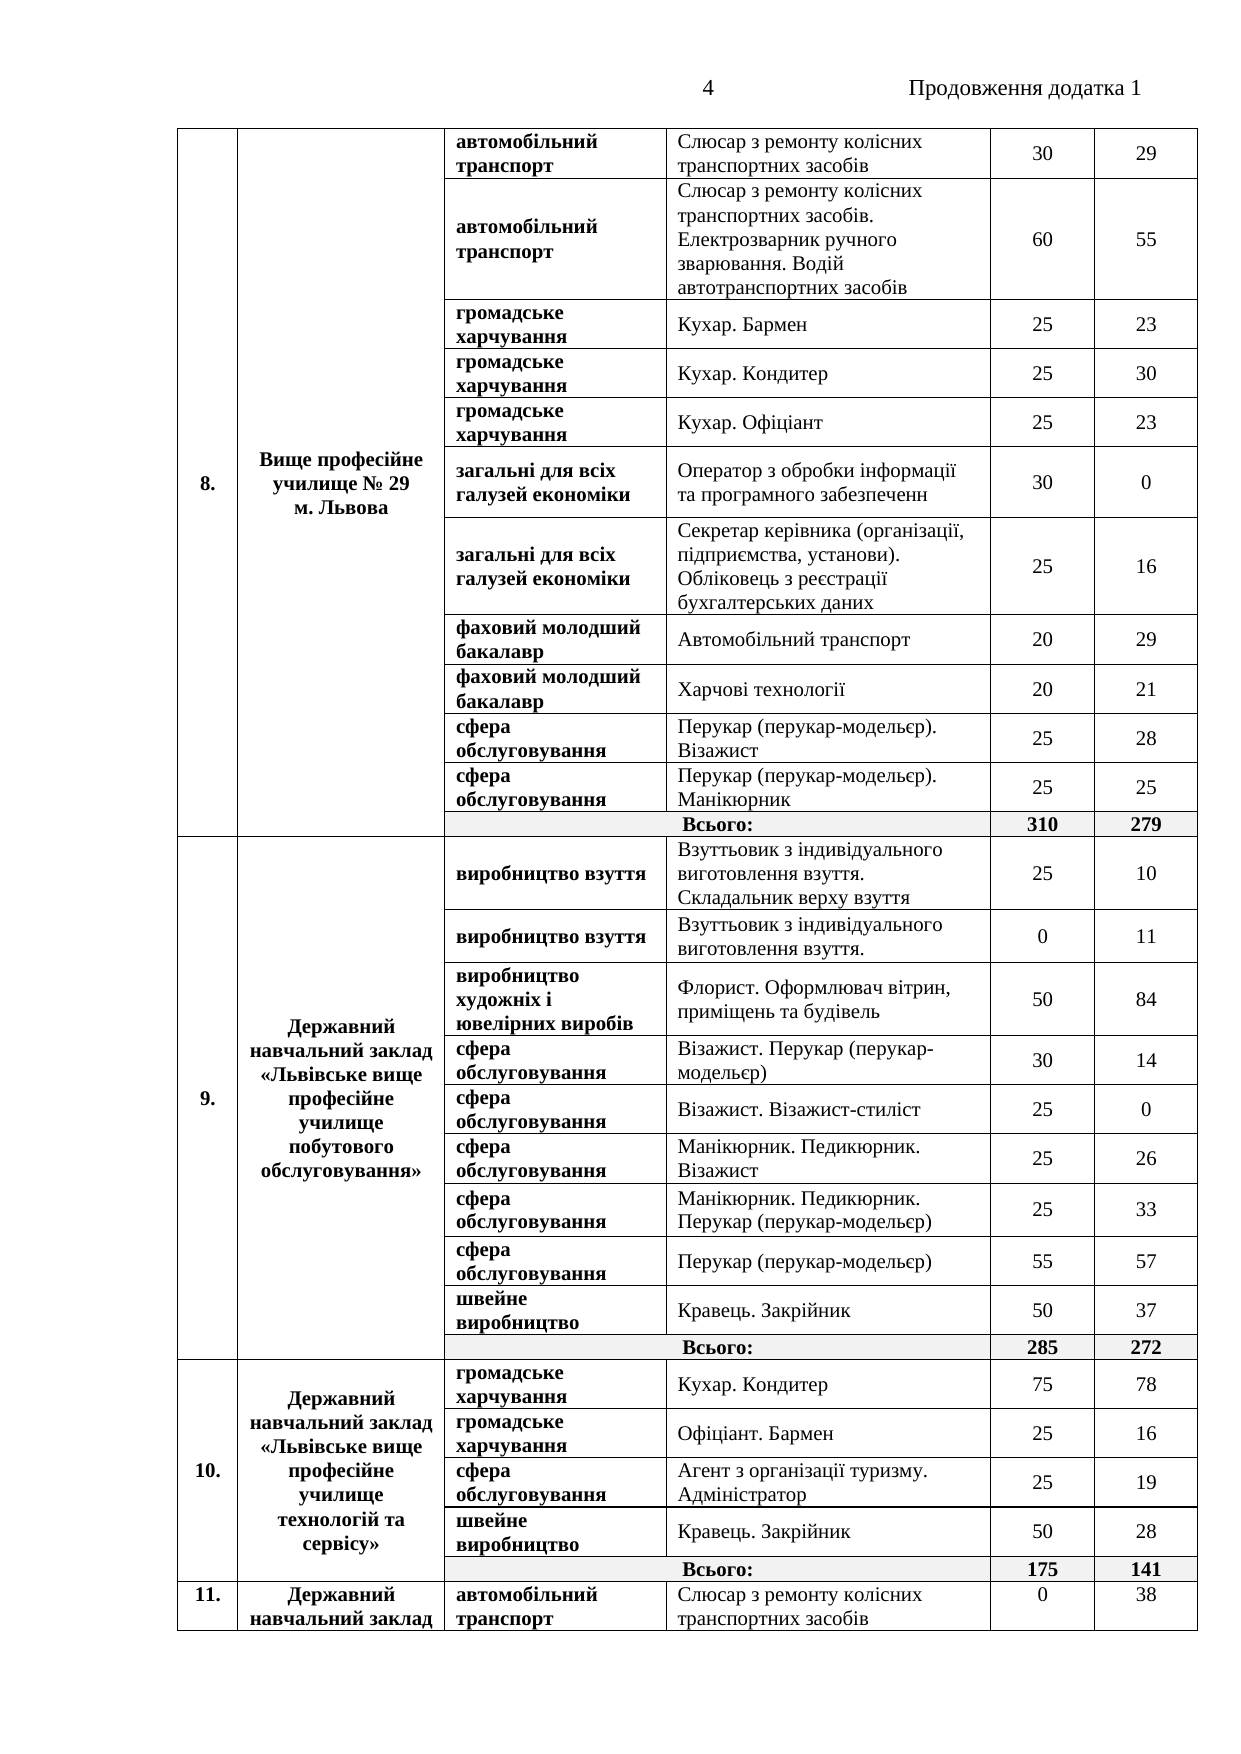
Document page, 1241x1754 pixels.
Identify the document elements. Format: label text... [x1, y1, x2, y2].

table_cell 78 [1095, 1360, 1197, 1408]
table_cell 141 [1095, 1557, 1197, 1581]
table_cell 21 [1095, 665, 1197, 713]
table_cell Кухар. Кондитер [667, 1360, 990, 1408]
table_cell Слюсар з ремонту колісних транспортних засобів. Електрозварник ручного зварювання. Водій автотранспортних засобів [667, 179, 990, 299]
table_cell 25 [991, 349, 1094, 397]
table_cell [445, 1582, 666, 1630]
table_cell 8. [178, 129, 237, 836]
table_cell 30 [991, 1036, 1094, 1084]
table_cell загальні для всіх галузей економіки [445, 518, 666, 614]
table_cell Вище професійне училище № 29 м. Львова [238, 129, 444, 836]
table_cell Манікюрник. Педикюрник. Перукар (перукар-модельєр) [667, 1184, 990, 1236]
table_cell 25 [991, 398, 1094, 446]
table_cell 25 [991, 1085, 1094, 1133]
table_cell 285 [991, 1335, 1094, 1359]
table_cell 28 [1095, 1508, 1197, 1556]
table_cell 75 [991, 1360, 1094, 1408]
table_cell Перукар (перукар-модельєр). Візажист [667, 714, 990, 762]
table_cell автомобільний транспорт [445, 179, 666, 299]
table_cell Агент з організації туризму. Адміністратор [667, 1458, 990, 1506]
table_cell загальні для всіх галузей економіки [445, 447, 666, 517]
table_cell 30 [991, 129, 1094, 177]
table_cell 29 [1095, 129, 1197, 177]
table_cell сфера обслуговування [445, 1036, 666, 1084]
table_cell 84 [1095, 963, 1197, 1035]
table_cell 272 [1095, 1335, 1197, 1359]
table_cell Державний навчальний заклад «Львівське вище професійне училище технологій та сервісу» [238, 1360, 444, 1581]
table_cell 9. [178, 837, 237, 1359]
table_cell 25 [991, 300, 1094, 348]
table_cell Харчові технології [667, 665, 990, 713]
table_cell 57 [1095, 1237, 1197, 1285]
table_cell 23 [1095, 398, 1197, 446]
table_cell фаховий молодший бакалавр [445, 665, 666, 713]
table_cell сфера обслуговування [445, 714, 666, 762]
table_cell Слюсар з ремонту колісних транспортних засобів [667, 129, 990, 177]
table_cell громадське харчування [445, 398, 666, 446]
table_cell 33 [1095, 1184, 1197, 1236]
table_cell 50 [991, 963, 1094, 1035]
table_cell автомобільний транспорт [445, 129, 666, 177]
table_cell Кухар. Офіціант [667, 398, 990, 446]
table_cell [238, 1582, 444, 1630]
table_cell 25 [991, 837, 1094, 909]
table_cell 20 [991, 615, 1094, 663]
table_cell 60 [991, 179, 1094, 299]
table_cell сфера обслуговування [445, 1184, 666, 1236]
table_cell 25 [1095, 763, 1197, 811]
table_cell швейне виробництво [445, 1508, 666, 1556]
table_cell 25 [991, 763, 1094, 811]
table_cell Всього: [445, 1335, 990, 1359]
table_cell Візажист. Візажист-стиліст [667, 1085, 990, 1133]
table_cell 310 [991, 812, 1094, 836]
table_cell Слюсар з ремонту колісних транспортних засобів [667, 1582, 990, 1630]
table_cell Візажист. Перукар (перукар-модельєр) [667, 1036, 990, 1084]
table_cell Перукар (перукар-модельєр) [667, 1237, 990, 1285]
table_cell 28 [1095, 714, 1197, 762]
table_cell 50 [991, 1286, 1094, 1334]
table_cell Офіціант. Бармен [667, 1409, 990, 1457]
table_cell 25 [991, 714, 1094, 762]
table_cell 16 [1095, 1409, 1197, 1457]
table_cell виробництво взуття [445, 910, 666, 962]
table_cell 26 [1095, 1134, 1197, 1182]
table_cell Кухар. Бармен [667, 300, 990, 348]
table_cell 25 [991, 1409, 1094, 1457]
table_cell Автомобільний транспорт [667, 615, 990, 663]
table_cell Кравець. Закрійник [667, 1286, 990, 1334]
table_cell Взуттьовик з індивідуального виготовлення взуття. Складальник верху взуття [667, 837, 990, 909]
table_cell Взуттьовик з індивідуального виготовлення взуття. [667, 910, 990, 962]
table_cell 23 [1095, 300, 1197, 348]
table_cell Секретар керівника (організації, підприємства, установи). Обліковець з реєстрації бухгалтерських даних [667, 518, 990, 614]
table_cell громадське харчування [445, 1409, 666, 1457]
table_cell 14 [1095, 1036, 1197, 1084]
table_cell 11 [1095, 910, 1197, 962]
table_cell 30 [1095, 349, 1197, 397]
table_cell громадське харчування [445, 349, 666, 397]
table_cell швейне виробництво [445, 1286, 666, 1334]
table_cell 11. [178, 1582, 237, 1630]
table_cell сфера обслуговування [445, 1237, 666, 1285]
table_cell 0 [991, 1582, 1094, 1630]
table_cell 55 [991, 1237, 1094, 1285]
table_cell 25 [991, 1458, 1094, 1506]
table_cell 37 [1095, 1286, 1197, 1334]
table_cell 10 [1095, 837, 1197, 909]
table_cell сфера обслуговування [445, 1085, 666, 1133]
table_cell 0 [991, 910, 1094, 962]
table_cell 19 [1095, 1458, 1197, 1506]
table_cell виробництво художніх і ювелірних виробів [445, 963, 666, 1035]
table_cell громадське харчування [445, 300, 666, 348]
table_cell Кравець. Закрійник [667, 1508, 990, 1556]
table_cell 30 [991, 447, 1094, 517]
table_cell 10. [178, 1360, 237, 1581]
table_cell 38 [1095, 1582, 1197, 1630]
table_cell 0 [1095, 1085, 1197, 1133]
table_cell Флорист. Оформлювач вітрин, приміщень та будівель [667, 963, 990, 1035]
table_cell 0 [1095, 447, 1197, 517]
table_cell 25 [991, 1134, 1094, 1182]
table_cell 279 [1095, 812, 1197, 836]
table_cell Державний навчальний заклад «Львівське вище професійне училище побутового обслуговування» [238, 837, 444, 1359]
table_cell сфера обслуговування [445, 1458, 666, 1506]
table_cell 50 [991, 1508, 1094, 1556]
table_cell 25 [991, 1184, 1094, 1236]
table_cell 55 [1095, 179, 1197, 299]
table_cell Всього: [445, 1557, 990, 1581]
table_cell Перукар (перукар-модельєр). Манікюрник [667, 763, 990, 811]
table_cell сфера обслуговування [445, 1134, 666, 1182]
table_cell 16 [1095, 518, 1197, 614]
table_cell Оператор з обробки інформації та програмного забезпеченн [667, 447, 990, 517]
table_cell фаховий молодший бакалавр [445, 615, 666, 663]
table_cell сфера обслуговування [445, 763, 666, 811]
table_cell виробництво взуття [445, 837, 666, 909]
table_cell 20 [991, 665, 1094, 713]
table_cell громадське харчування [445, 1360, 666, 1408]
table_cell 29 [1095, 615, 1197, 663]
table_cell Кухар. Кондитер [667, 349, 990, 397]
table_cell 175 [991, 1557, 1094, 1581]
table_cell 25 [991, 518, 1094, 614]
table_cell Всього: [445, 812, 990, 836]
table_cell Манікюрник. Педикюрник. Візажист [667, 1134, 990, 1182]
